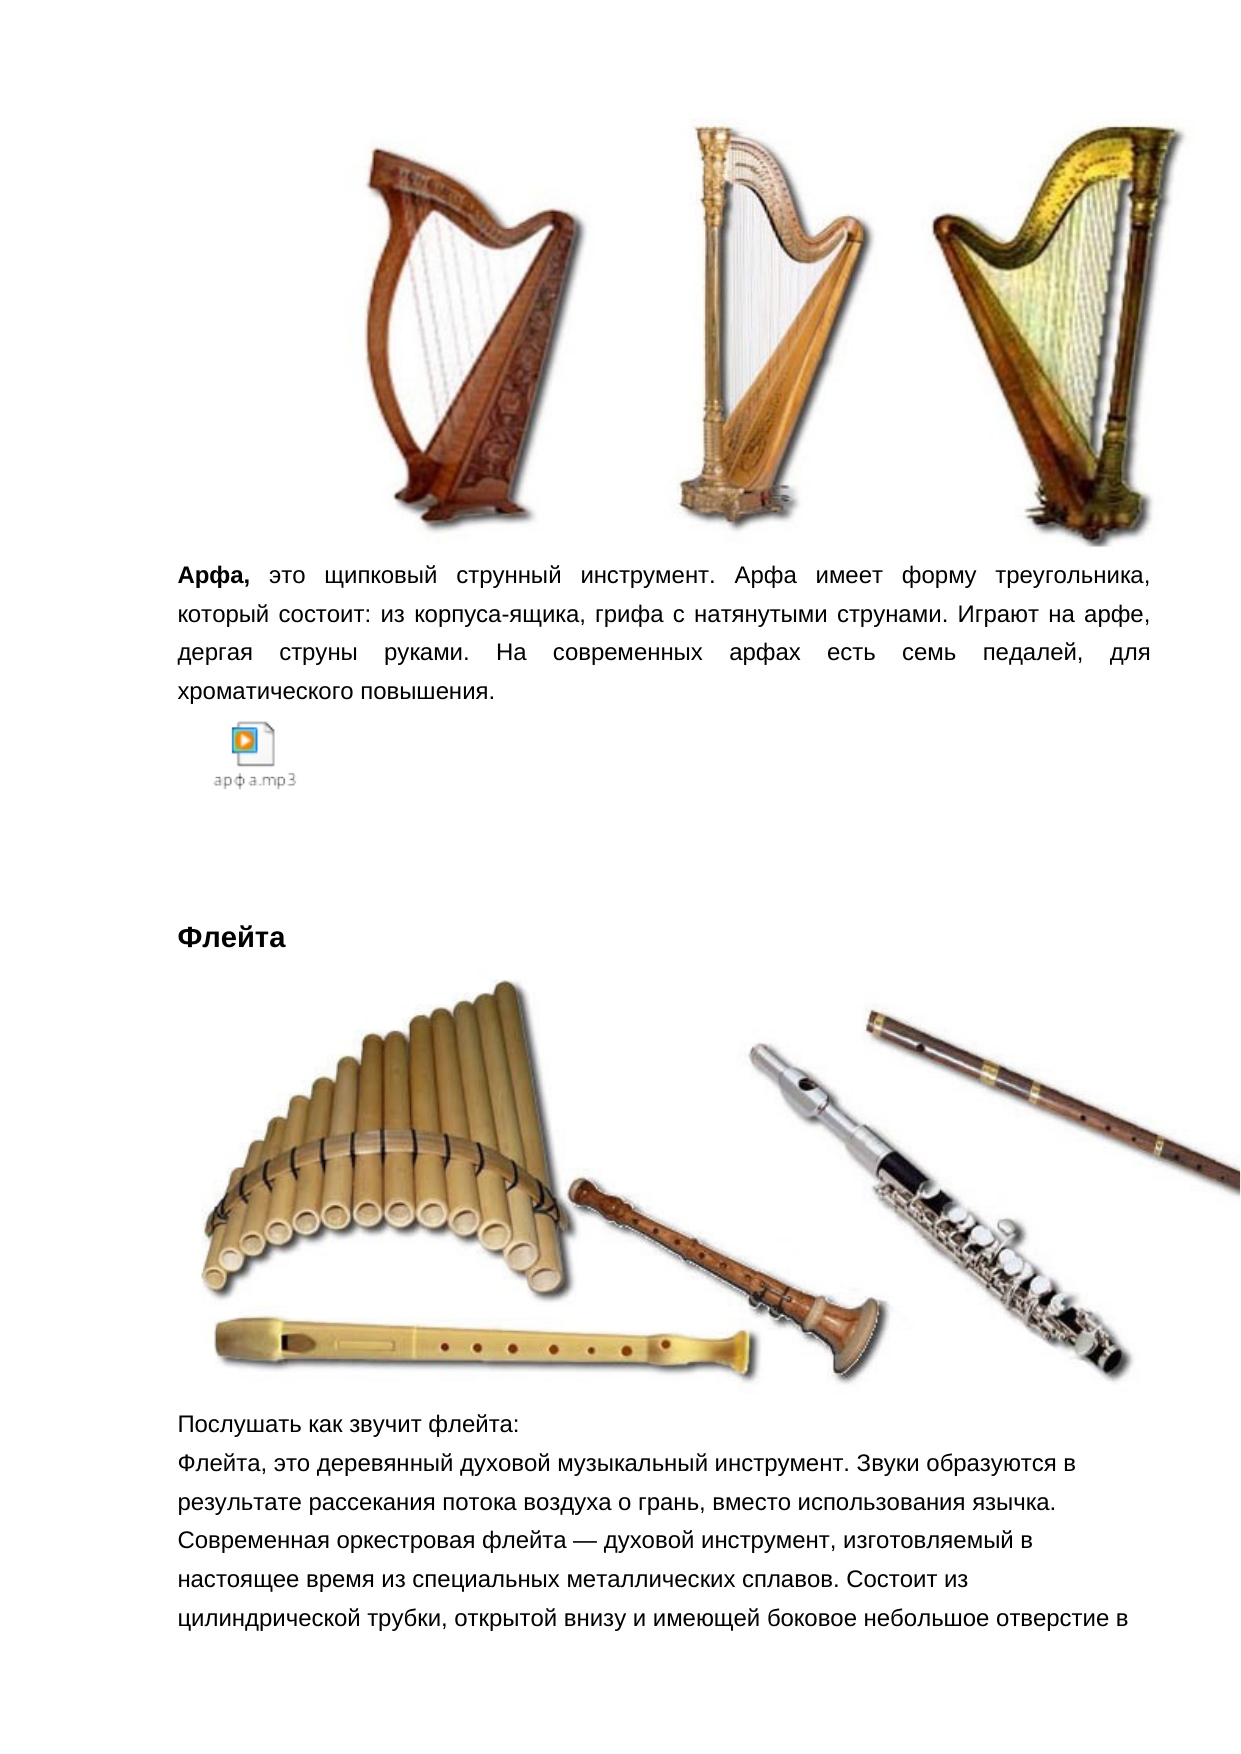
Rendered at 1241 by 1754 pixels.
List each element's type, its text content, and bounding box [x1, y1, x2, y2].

text Флейта [177, 921, 1152, 954]
picture [177, 118, 1241, 550]
text Послушать как звучит флейта: [177, 1410, 1152, 1438]
picture [177, 967, 1241, 1400]
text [177, 1449, 1152, 1631]
text Арфа, это щипковый струнный инструмент. Арфа имеет форму треугольника, который состоит: из корпуса-ящика, грифа с натянутыми струнами. Играют на арфе, дергая струны руками. На современных арфах есть семь педалей, для хроматического повышения. [177, 561, 1152, 704]
